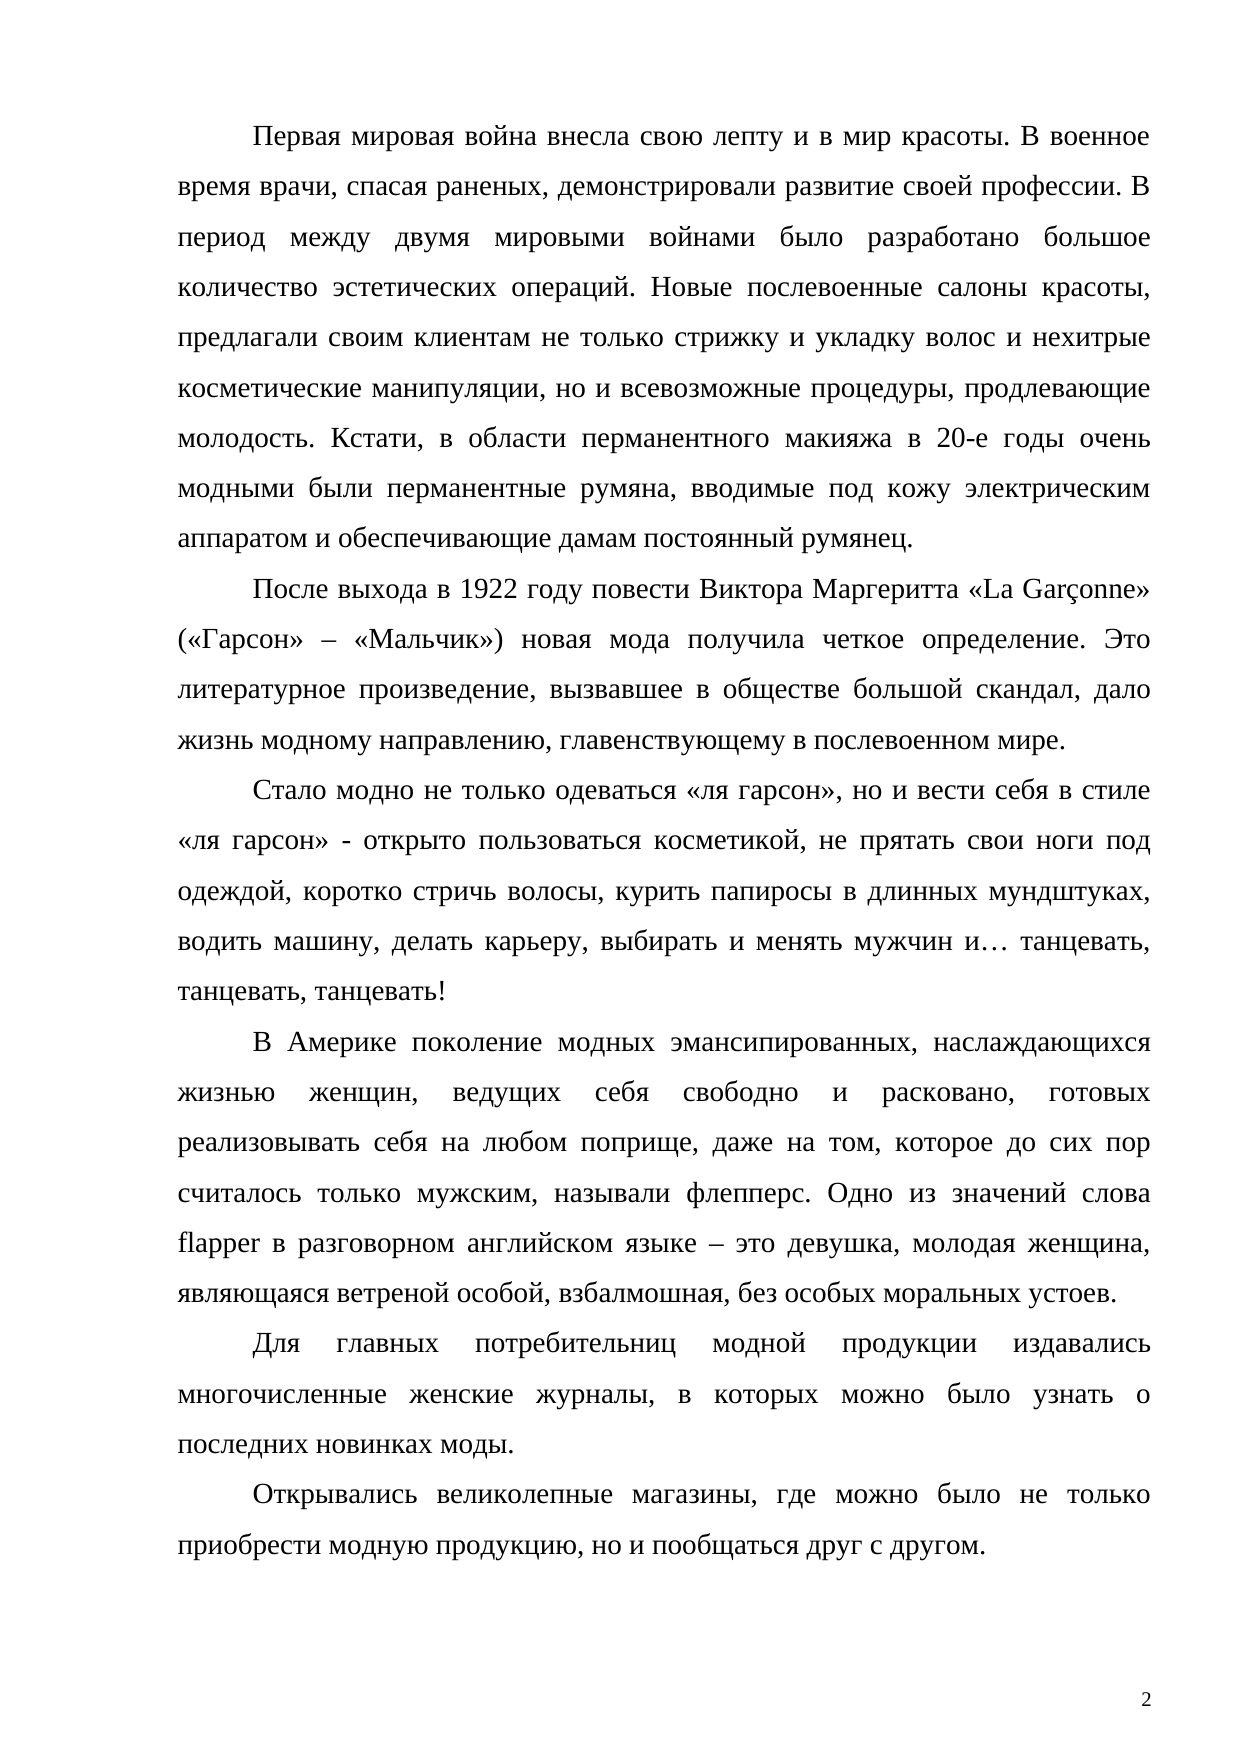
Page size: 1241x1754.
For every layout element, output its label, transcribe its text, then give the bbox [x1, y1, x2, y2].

text Первая мировая война внесла свою лепту и в мир красоты. В военное время врачи, спасая раненых, демонстрировали развитие своей профессии. В период между двумя мировыми войнами было разработано большое количество эстетических операций. Новые послевоенные салоны красоты, предлагали своим клиентам не только стрижку и укладку волос и нехитрые косметические манипуляции, но и всевозможные процедуры, продлевающие молодость. Кстати, в области перманентного макияжа в 20-е годы очень модными были перманентные румяна, вводимые под кожу электрическим аппаратом и обеспечивающие дамам постоянный румянец. [177, 118, 1152, 554]
text Открывались великолепные магазины, где можно было не только приобрести модную продукцию, но и пообщаться друг с другом. [177, 1477, 1152, 1560]
text После выхода в 1922 году повести Виктора Маргеритта «» («Гарсон» – «Мальчик») новая мода получила четкое определение. Это литературное произведение, вызвавшее в обществе большой скандал, дало жизнь модному направлению, главенствующему в послевоенном мире. [177, 571, 1152, 755]
text Для главных потребительниц модной продукции издавались многочисленные женские журналы, в которых можно было узнать о последних новинках моды. [177, 1326, 1152, 1460]
text Стало модно не только одеваться «ля гарсон», но и вести себя в стиле «ля гарсон» - открыто пользоваться косметикой, не прятать свои ноги под одеждой, коротко стричь волосы, курить папиросы в длинных мундштуках, водить машину, делать карьеру, выбирать и менять мужчин и… танцевать, танцевать, танцевать! [177, 772, 1152, 1007]
text В Америке поколение модных эмансипированных, наслаждающихся жизнью женщин, ведущих себя свободно и расковано, готовых реализовывать себя на любом поприще, даже на том, которое до сих пор считалось только мужским, называли флепперс. Одно из значений слова flapper в разговорном английском языке – это девушка, молодая женщина, являющаяся ветреной особой, взбалмошная, без особых моральных устоев. [177, 1024, 1152, 1309]
